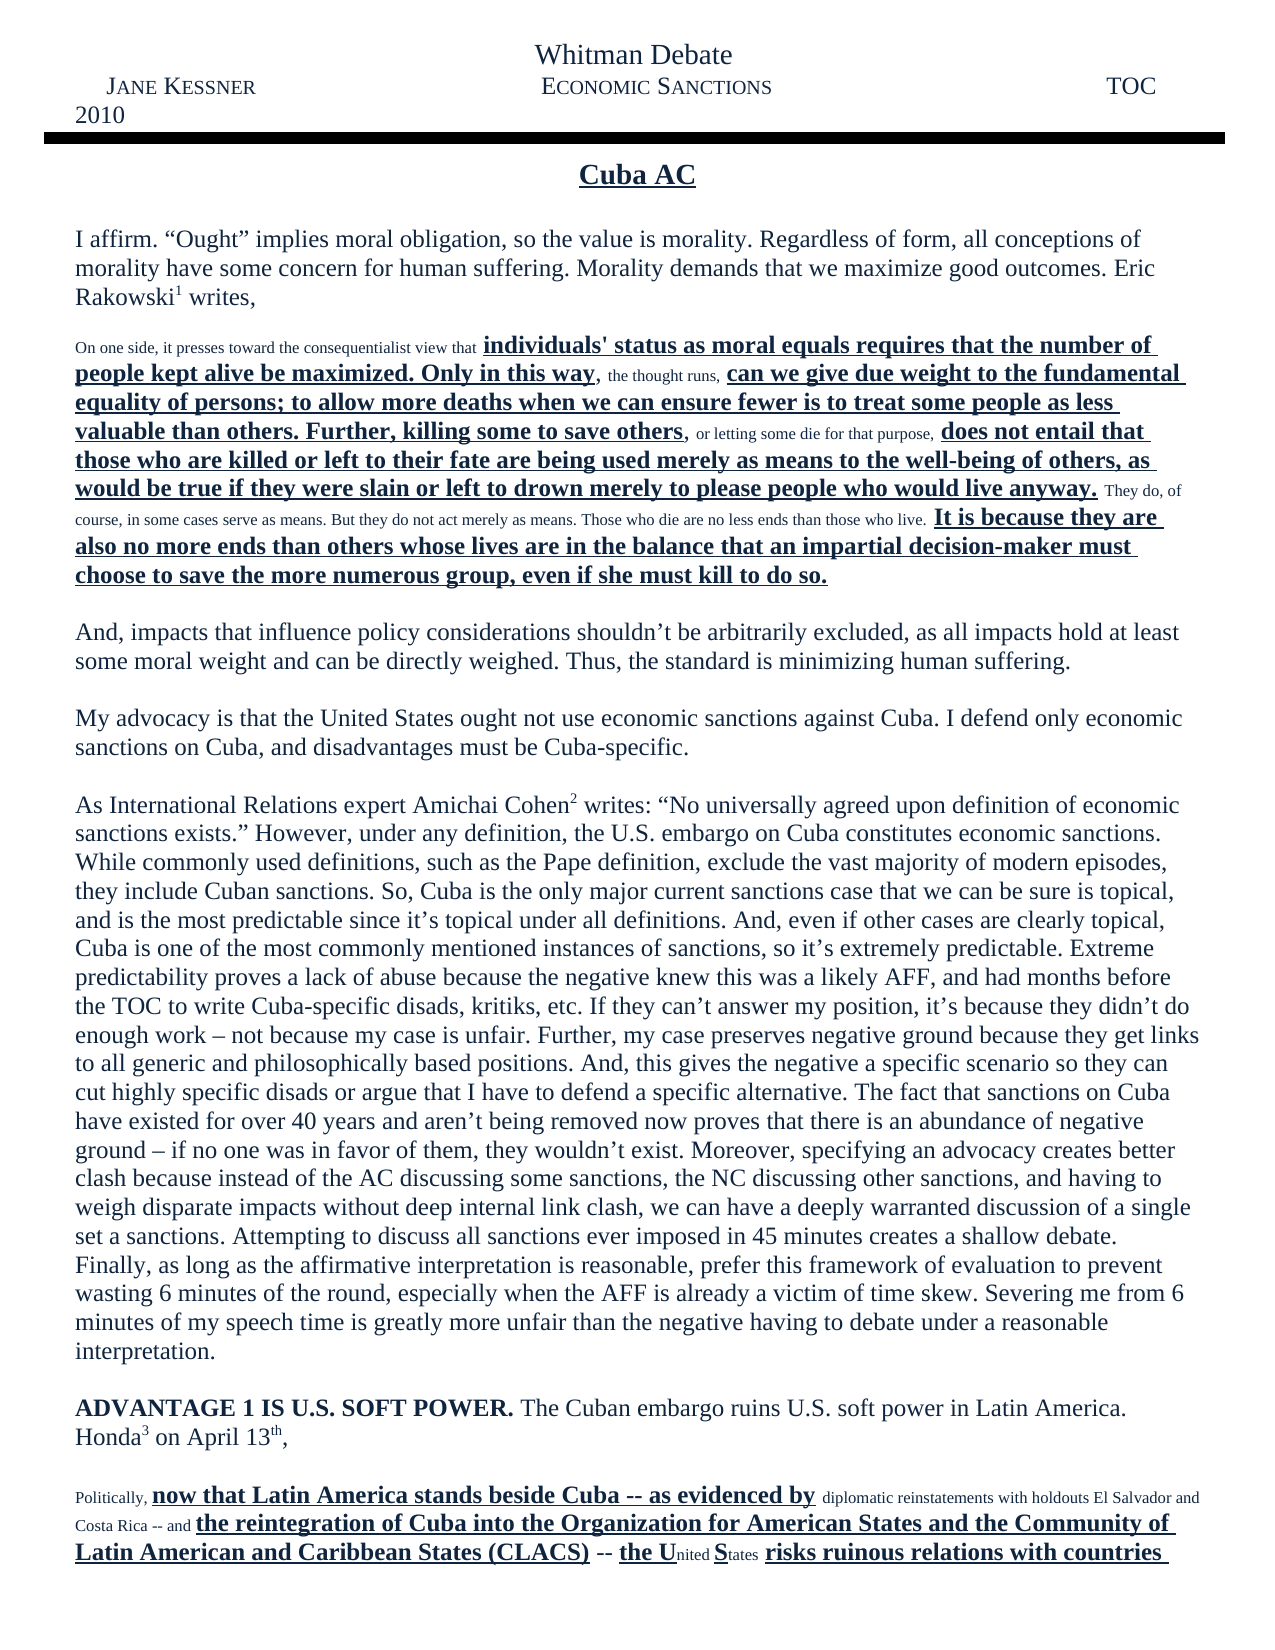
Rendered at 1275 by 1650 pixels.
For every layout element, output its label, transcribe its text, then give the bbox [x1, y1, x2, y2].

text Cuba AC [75, 157, 1200, 191]
text As International Relations expert Amichai Cohen writes: “No universally agreed upon definition of economic sanctions exists.” However, under any definition, the U.S. embargo on Cuba constitutes economic sanctions. While commonly used definitions, such as the Pape definition, exclude the vast majority of modern episodes, they include Cuban sanctions. So, Cuba is the only major current sanctions case that we can be sure is topical, and is the most predictable since it’s topical under all definitions. And, even if other cases are clearly topical, Cuba is one of the most commonly mentioned instances of sanctions, so it’s extremely predictable. Extreme predictability proves a lack of abuse because the negative knew this was a likely AFF, and had months before the TOC to write Cuba-specific disads, kritiks, etc. If they can’t answer my position, it’s because they didn’t do enough work – not because my case is unfair. Further, my case preserves negative ground because they get links to all generic and philosophically based positions. And, this gives the negative a specific scenario so they can cut highly specific disads or argue that I have to defend a specific alternative. The fact that sanctions on Cuba have existed for over 40 years and aren’t being removed now proves that there is an abundance of negative ground – if no one was in favor of them, they wouldn’t exist. Moreover, specifying an advocacy creates better clash because instead of the AC discussing some sanctions, the NC discussing other sanctions, and having to weigh disparate impacts without deep internal link clash, we can have a deeply warranted discussion of a single set a sanctions. Attempting to discuss all sanctions ever imposed in 45 minutes creates a shallow debate. Finally, as long as the affirmative interpretation is reasonable, prefer this framework of evaluation to prevent wasting 6 minutes of the round, especially when the AFF is already a victim of time skew. Severing me from 6 minutes of my speech time is greatly more unfair than the negative having to debate under a reasonable interpretation. [75, 790, 1200, 1365]
text My advocacy is that the United States ought not use economic sanctions against Cuba. I defend only economic sanctions on Cuba, and disadvantages must be Cuba-specific. [75, 703, 1200, 761]
text And, impacts that influence policy considerations shouldn’t be arbitrarily excluded, as all impacts hold at least some moral weight and can be directly weighed. Thus, the standard is minimizing human suffering. [75, 617, 1200, 675]
text I affirm. “Ought” implies moral obligation, so the value is morality. Regardless of form, all conceptions of morality have some concern for human suffering. Morality demands that we maximize good outcomes. Eric Rakowski writes, [75, 224, 1200, 311]
text ADVANTAGE 1 IS U.S. SOFT POWER. The Cuban embargo ruins U.S. soft power in Latin America. Honda on April 13th, [75, 1393, 1200, 1451]
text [75, 1480, 1200, 1566]
text On one side, it presses toward the consequentialist view that individuals' status as moral equals requires that the number of people kept alive be maximized. Only in this way, the thought runs, can we give due weight to the fundamental equality of persons; to allow more deaths when we can ensure fewer is to treat some people as less valuable than others. Further, killing some to save others, or letting some die for that purpose, does not entail that those who are killed or left to their fate are being used merely as means to the well-being of others, as would be true if they were slain or left to drown merely to please people who would live anyway. They do, of course, in some cases serve as means. But they do not act merely as means. Those who die are no less ends than those who live. It is because they are also no more ends than others whose lives are in the balance that an impartial decision-maker must choose to save the more numerous group, even if she must kill to do so. [75, 330, 1200, 588]
